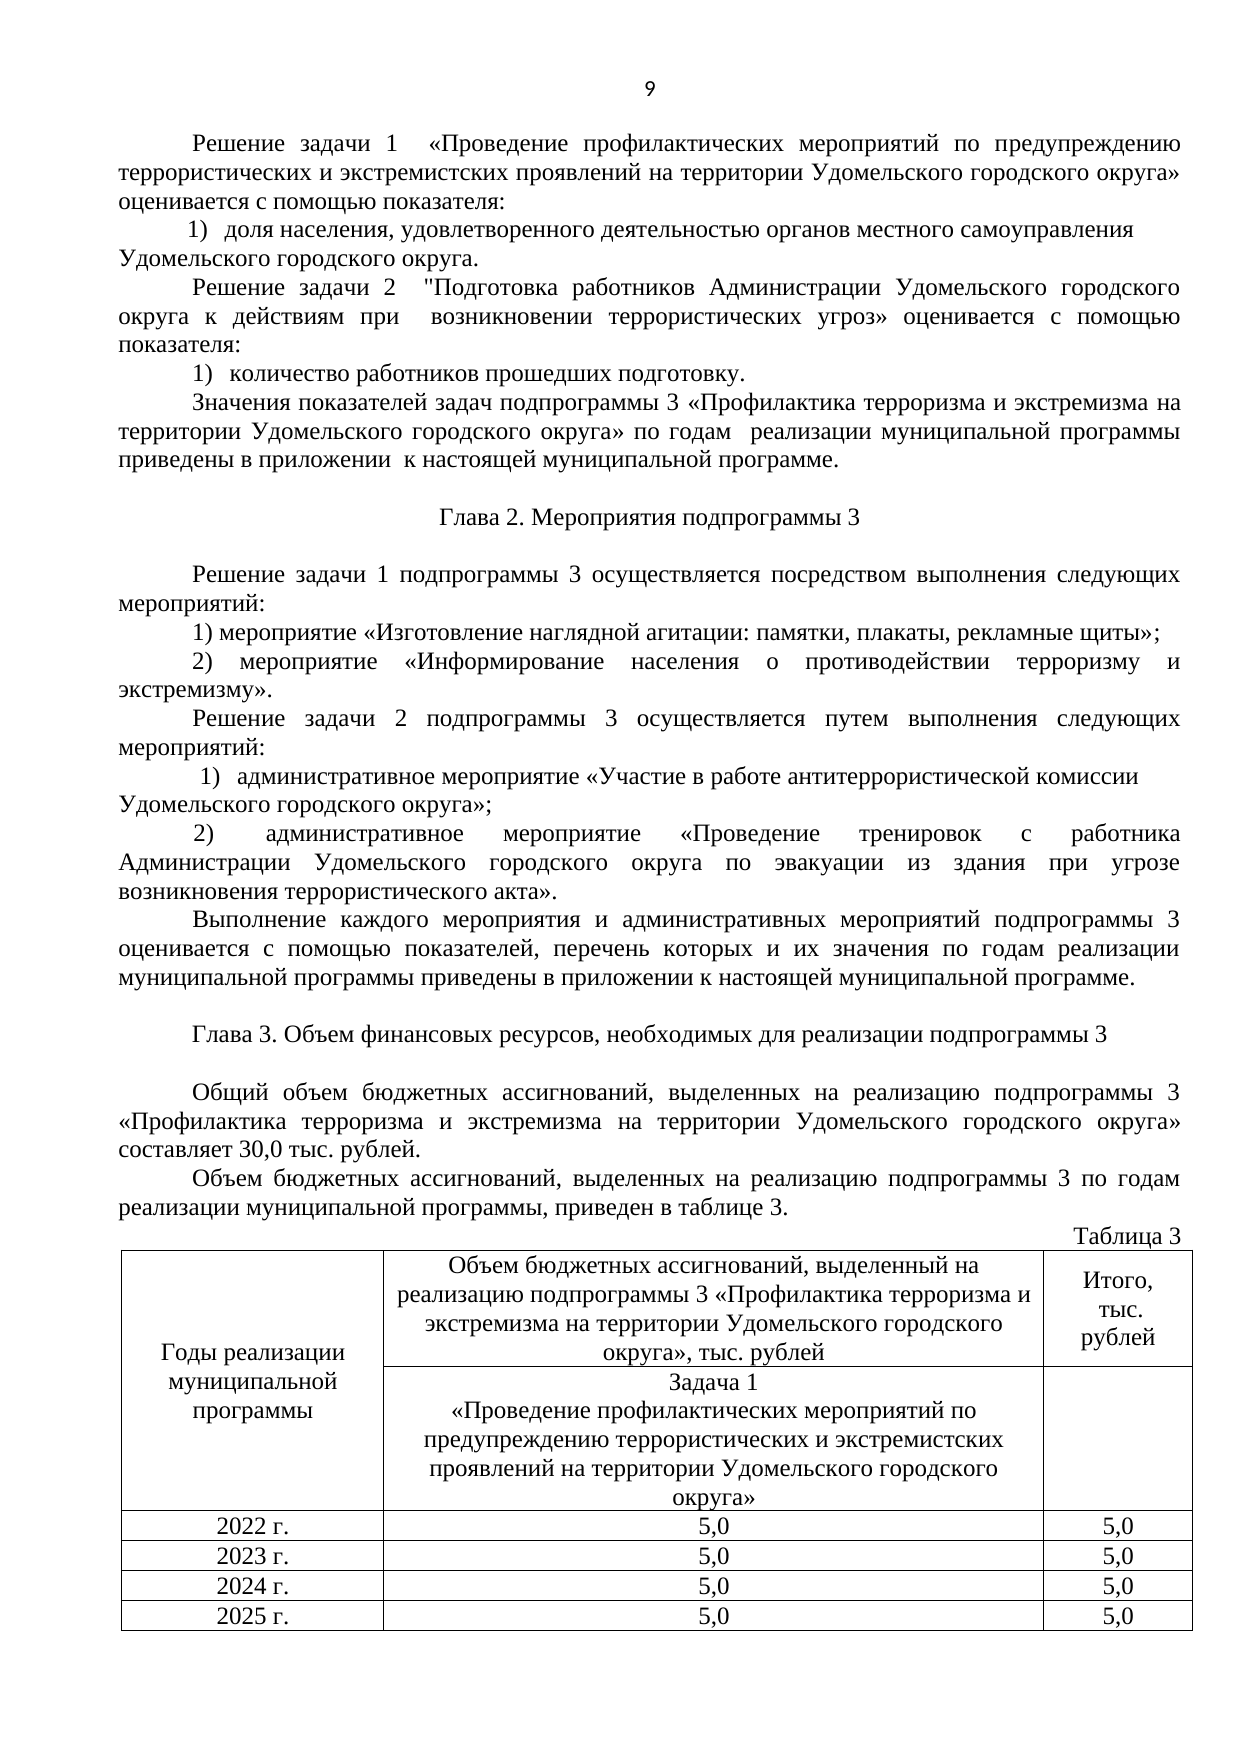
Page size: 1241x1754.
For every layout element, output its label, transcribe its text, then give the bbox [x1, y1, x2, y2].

table_cell 5,0 [1044, 1571, 1192, 1600]
list административное мероприятие «Проведение тренировок с работника Администрации Удомельского городского округа по эвакуации из здания при угрозе возникновения террористического акта». [118, 818, 1181, 904]
text Решение задачи 2 подпрограммы 3 осуществляется путем выполнения следующих мероприятий: [118, 703, 1181, 761]
table_cell 5,0 [384, 1511, 1043, 1540]
text Решение задачи 1 «Проведение профилактических мероприятий по предупреждению террористических и экстремистских проявлений на территории Удомельского городского округа» оценивается с помощью показателя: [118, 128, 1181, 214]
text Глава 3. Объем финансовых ресурсов, необходимых для реализации подпрограммы 3 [118, 1019, 1181, 1048]
text 1) мероприятие «Изготовление наглядной агитации: памятки, плакаты, рекламные щиты»; [118, 617, 1181, 646]
text Удомельского городского округа»; [118, 789, 1181, 818]
text Удомельского городского округа. [118, 243, 1181, 272]
text Общий объем бюджетных ассигнований, выделенных на реализацию подпрограммы 3 «Профилактика терроризма и экстремизма на территории Удомельского городского округа» составляет 30,0 тыс. рублей. [118, 1077, 1181, 1163]
text Решение задачи 2 "Подготовка работников Администрации Удомельского городского округа к действиям при возникновении террористических угроз» оценивается с помощью показателя: [118, 272, 1181, 358]
table_cell 2025 г. [122, 1601, 383, 1629]
text Значения показателей задач подпрограммы 3 «Профилактика терроризма и экстремизма на территории Удомельского городского округа» по годам реализации муниципальной программы приведены в приложении к настоящей муниципальной программе. [118, 387, 1181, 473]
table_cell 2023 г. [122, 1541, 383, 1570]
list доля населения, удовлетворенного деятельностью органов местного самоуправления [187, 214, 1181, 243]
table_header Годы реализации муниципальной программы [122, 1251, 383, 1510]
table_cell Задача 1 «Проведение профилактических мероприятий по предупреждению террористических и экстремистских проявлений на территории Удомельского городского округа» [384, 1367, 1043, 1510]
text Глава 2. Мероприятия подпрограммы 3 [118, 502, 1181, 531]
list количество работников прошедших подготовку. [192, 358, 1181, 387]
text Выполнение каждого мероприятия и административных мероприятий подпрограммы 3 оценивается с помощью показателей, перечень которых и их значения по годам реализации муниципальной программы приведены в приложении к настоящей муниципальной программе. [118, 904, 1181, 991]
table_cell 2024 г. [122, 1571, 383, 1600]
table_cell 5,0 [384, 1541, 1043, 1570]
text Решение задачи 1 подпрограммы 3 осуществляется посредством выполнения следующих мероприятий: [118, 559, 1181, 617]
table_header Объем бюджетных ассигнований, выделенный на реализацию подпрограммы 3 «Профилактика терроризма и экстремизма на территории Удомельского городского округа», тыс. рублей [384, 1251, 1043, 1366]
table_cell [1044, 1367, 1192, 1510]
table_cell 5,0 [1044, 1511, 1192, 1540]
table_cell 5,0 [1044, 1601, 1192, 1629]
table_cell 5,0 [384, 1601, 1043, 1629]
table_header Итого, тыс. рублей [1044, 1251, 1192, 1366]
text Таблица 3 [133, 1221, 1181, 1249]
list административное мероприятие «Участие в работе антитеррористической комиссии [199, 761, 1181, 789]
table_cell 2022 г. [122, 1511, 383, 1540]
table_cell 5,0 [384, 1571, 1043, 1600]
table_cell 5,0 [1044, 1541, 1192, 1570]
text 2) мероприятие «Информирование населения о противодействии терроризму и экстремизму». [118, 646, 1181, 703]
text Объем бюджетных ассигнований, выделенных на реализацию подпрограммы 3 по годам реализации муниципальной программы, приведен в таблице 3. [118, 1163, 1181, 1221]
